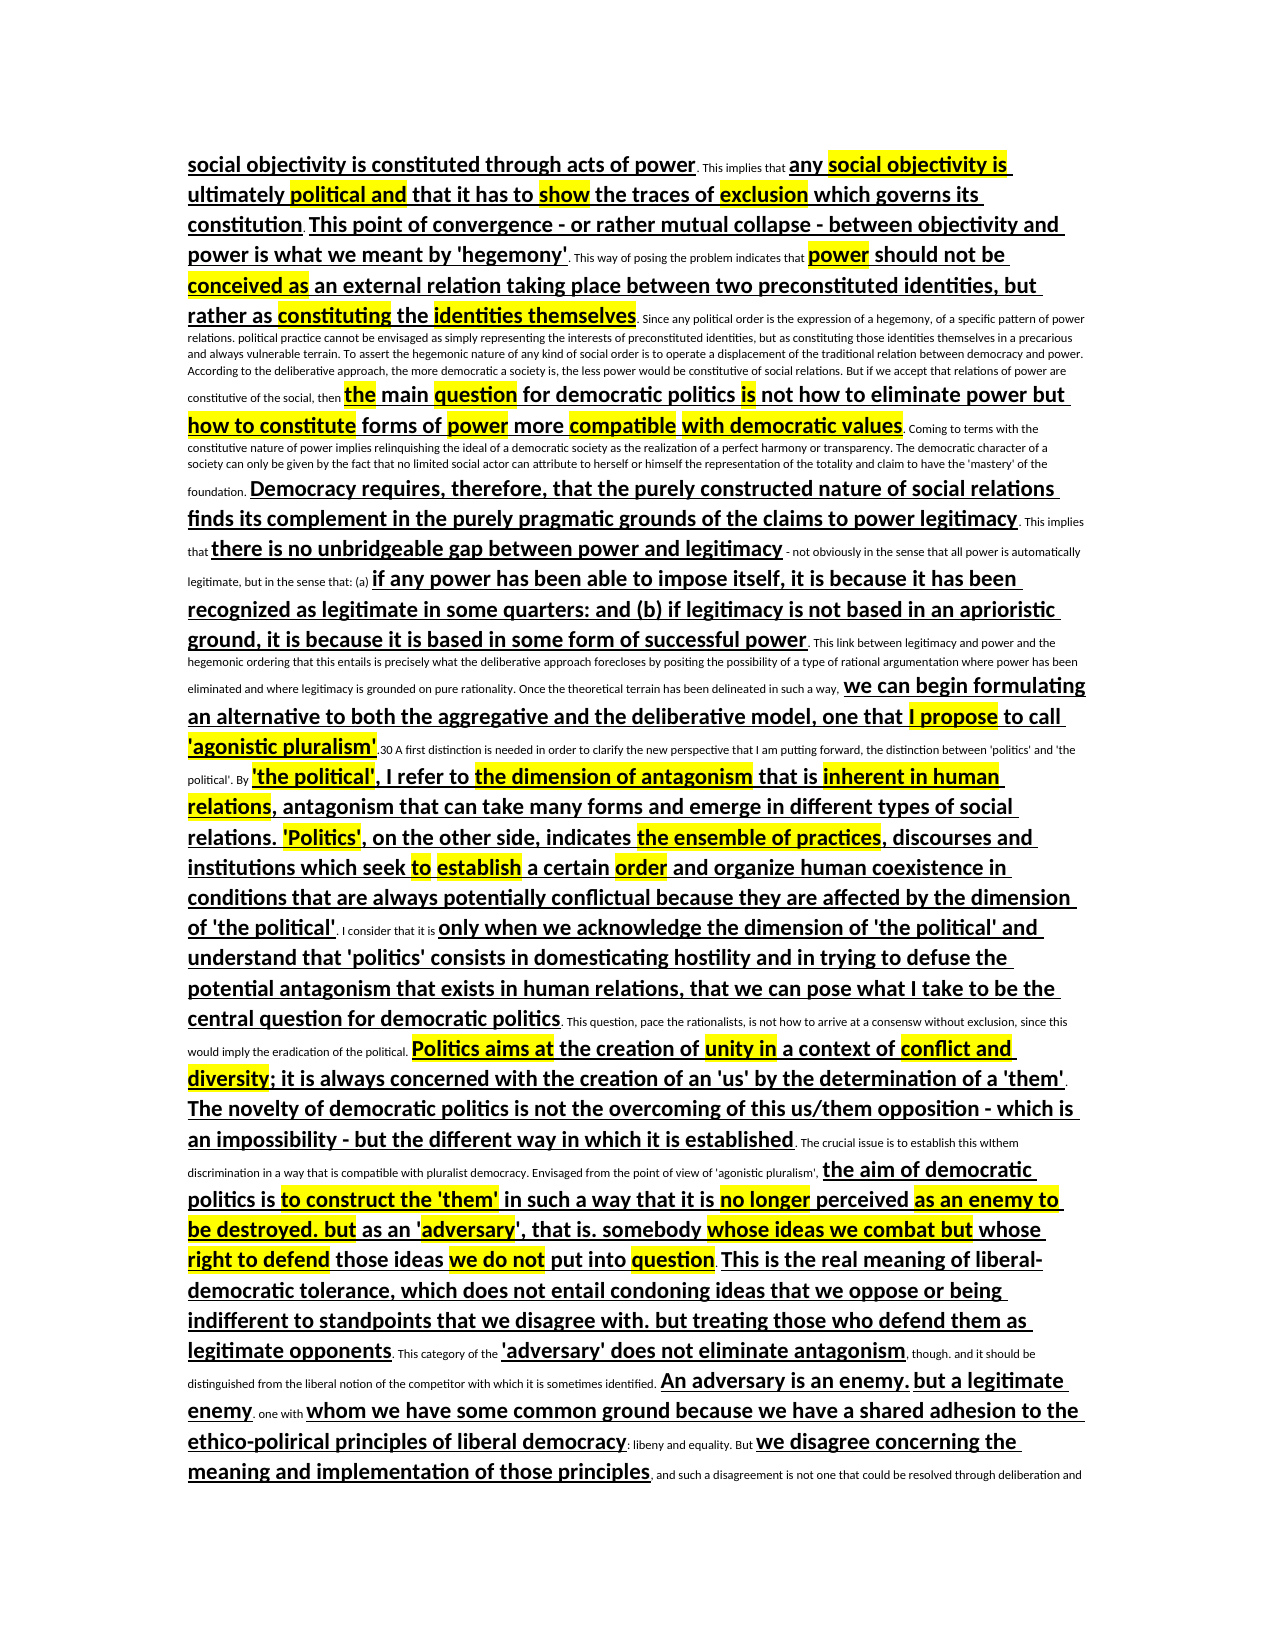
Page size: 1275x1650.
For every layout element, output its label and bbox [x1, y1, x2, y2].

text [187, 150, 1087, 1485]
